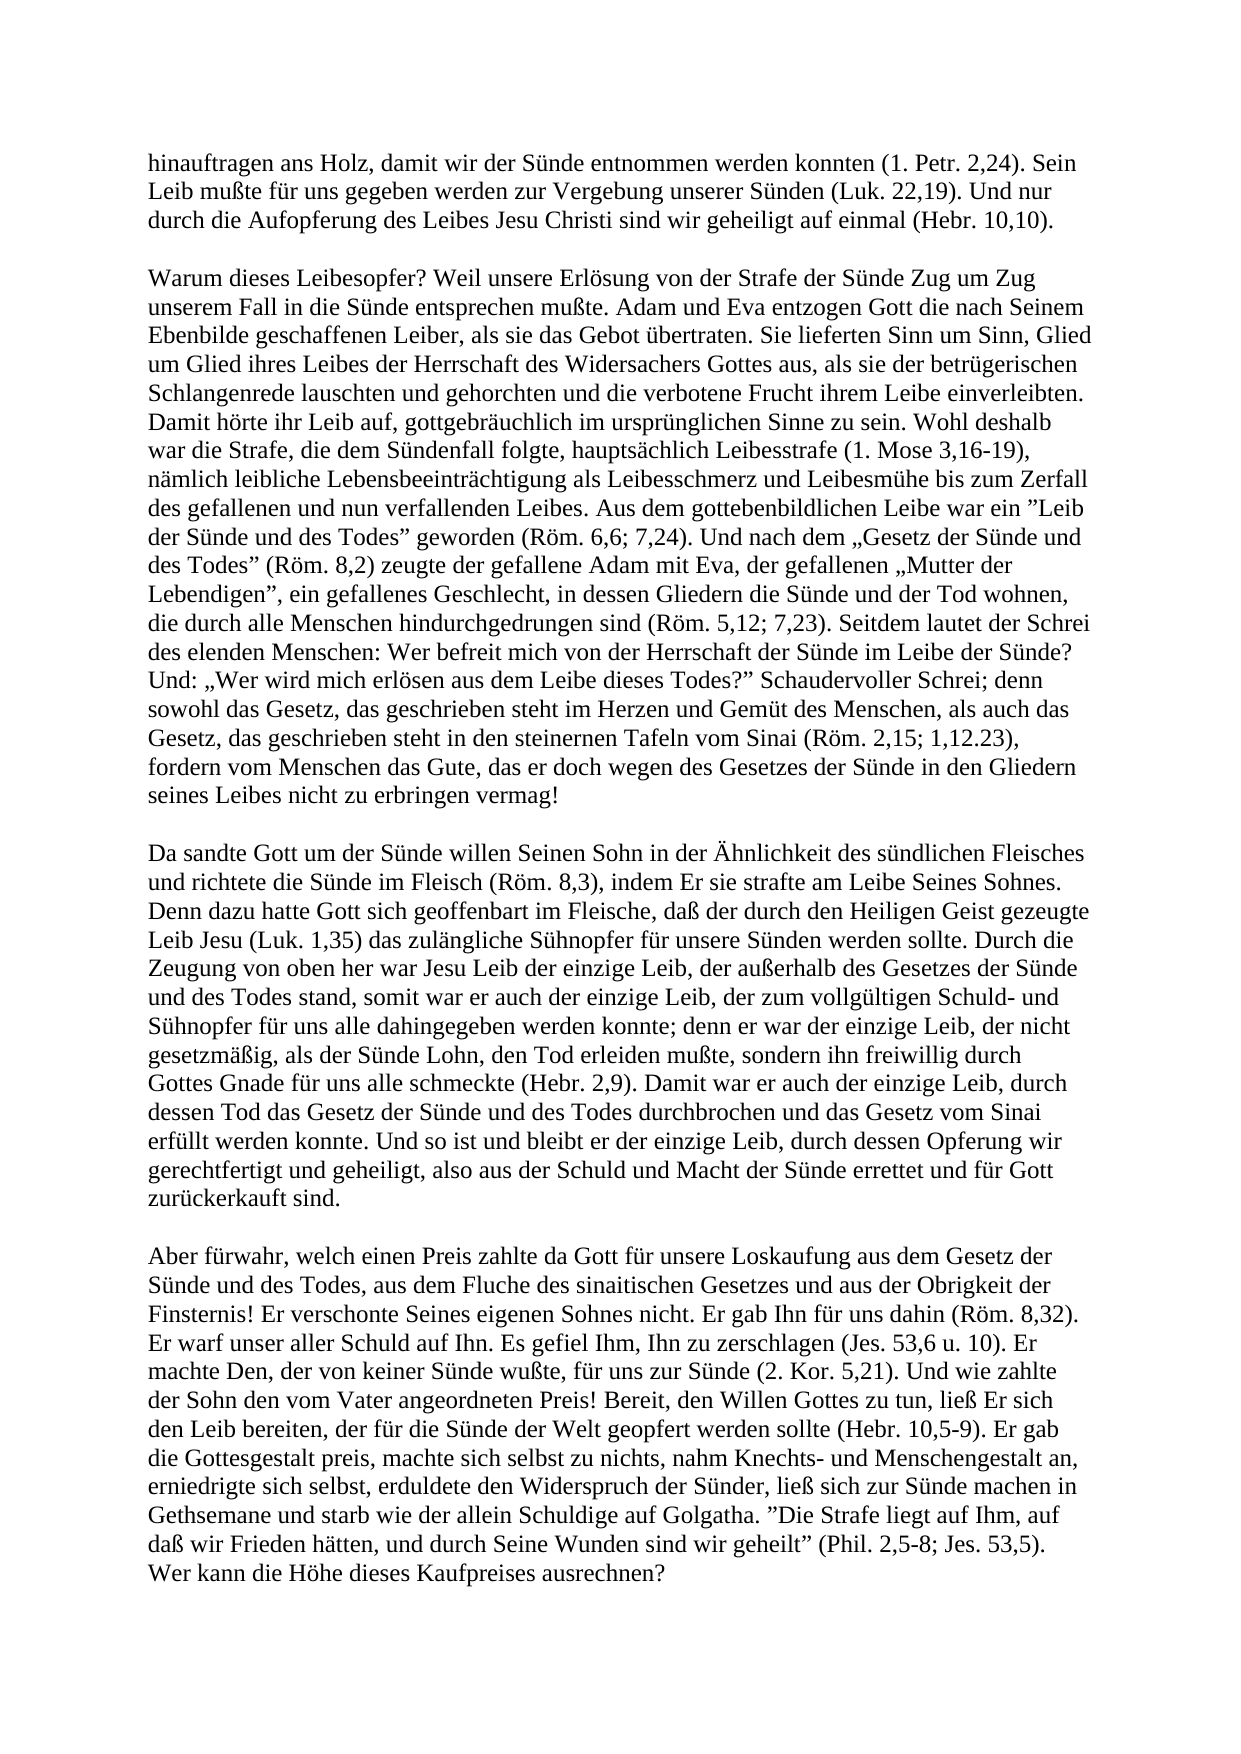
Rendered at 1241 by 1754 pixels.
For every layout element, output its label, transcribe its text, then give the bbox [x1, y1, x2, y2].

text Aber fürwahr, welch einen Preis zahlte da Gott für unsere Loskaufung aus dem Gesetz der Sünde und des Todes, aus dem Fluche des sinaitischen Gesetzes und aus der Obrigkeit der Finsternis! Er verschonte Seines eigenen Sohnes nicht. Er gab Ihn für uns dahin (Röm. 8,32). Er warf unser aller Schuld auf Ihn. Es gefiel Ihm, Ihn zu zerschlagen (Jes. 53,6 u. 10). Er machte Den, der von keiner Sünde wußte, für uns zur Sünde (2. Kor. 5,21). Und wie zahlte der Sohn den vom Vater angeordneten Preis! Bereit, den Willen Gottes zu tun, ließ Er sich den Leib bereiten, der für die Sünde der Welt geopfert werden sollte (Hebr. 10,5-9). Er gab die Gottesgestalt preis, machte sich selbst zu nichts, nahm Knechts- und Menschengestalt an, erniedrigte sich selbst, erduldete den Widerspruch der Sünder, ließ sich zur Sünde machen in Gethsemane und starb wie der allein Schuldige auf Golgatha. ”Die Strafe liegt auf Ihm, auf daß wir Frieden hätten, und durch Seine Wunden sind wir geheilt” (Phil. 2,5-8; Jes. 53,5). Wer kann die Höhe dieses Kaufpreises ausrechnen? [148, 1241, 1093, 1586]
text Warum dieses Leibesopfer? Weil unsere Erlösung von der Strafe der Sünde Zug um Zug unserem Fall in die Sünde entsprechen mußte. Adam und Eva entzogen Gott die nach Seinem Ebenbilde geschaffenen Leiber, als sie das Gebot übertraten. Sie lieferten Sinn um Sinn, Glied um Glied ihres Leibes der Herrschaft des Widersachers Gottes aus, als sie der betrügerischen Schlangenrede lauschten und gehorchten und die verbotene Frucht ihrem Leibe einverleibten. Damit hörte ihr Leib auf, gottgebräuchlich im ursprünglichen Sinne zu sein. Wohl deshalb war die Strafe, die dem Sündenfall folgte, hauptsächlich Leibesstrafe (1. Mose 3,16-19), nämlich leibliche Lebensbeeinträchtigung als Leibesschmerz und Leibesmühe bis zum Zerfall des gefallenen und nun verfallenden Leibes. Aus dem gottebenbildlichen Leibe war ein ”Leib der Sünde und des Todes” geworden (Röm. 6,6; 7,24). Und nach dem „Gesetz der Sünde und des Todes” (Röm. 8,2) zeugte der gefallene Adam mit Eva, der gefallenen „Mutter der Lebendigen”, ein gefallenes Geschlecht, in dessen Gliedern die Sünde und der Tod wohnen, die durch alle Menschen hindurchgedrungen sind (Röm. 5,12; 7,23). Seitdem lautet der Schrei des elenden Menschen: Wer befreit mich von der Herrschaft der Sünde im Leibe der Sünde? Und: „Wer wird mich erlösen aus dem Leibe dieses Todes?” Schaudervoller Schrei; denn sowohl das Gesetz, das geschrieben steht im Herzen und Gemüt des Menschen, als auch das Gesetz, das geschrieben steht in den steinernen Tafeln vom Sinai (Röm. 2,15; 1,12.23), fordern vom Menschen das Gute, das er doch wegen des Gesetzes der Sünde in den Gliedern seines Leibes nicht zu erbringen vermag! [148, 263, 1093, 809]
text Da sandte Gott um der Sünde willen Seinen Sohn in der Ähnlichkeit des sündlichen Fleisches und richtete die Sünde im Fleisch (Röm. 8,3), indem Er sie strafte am Leibe Seines Sohnes. Denn dazu hatte Gott sich geoffenbart im Fleische, daß der durch den Heiligen Geist gezeugte Leib Jesu (Luk. 1,35) das zulängliche Sühnopfer für unsere Sünden werden sollte. Durch die Zeugung von oben her war Jesu Leib der einzige Leib, der außerhalb des Gesetzes der Sünde und des Todes stand, somit war er auch der einzige Leib, der zum vollgültigen Schuld- und Sühnopfer für uns alle dahingegeben werden konnte; denn er war der einzige Leib, der nicht gesetzmäßig, als der Sünde Lohn, den Tod erleiden mußte, sondern ihn freiwillig durch Gottes Gnade für uns alle schmeckte (Hebr. 2,9). Damit war er auch der einzige Leib, durch dessen Tod das Gesetz der Sünde und des Todes durchbrochen und das Gesetz vom Sinai erfüllt werden konnte. Und so ist und bleibt er der einzige Leib, durch dessen Opferung wir gerechtfertigt und geheiligt, also aus der Schuld und Macht der Sünde errettet und für Gott zurückerkauft sind. [148, 838, 1093, 1212]
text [148, 148, 1093, 234]
